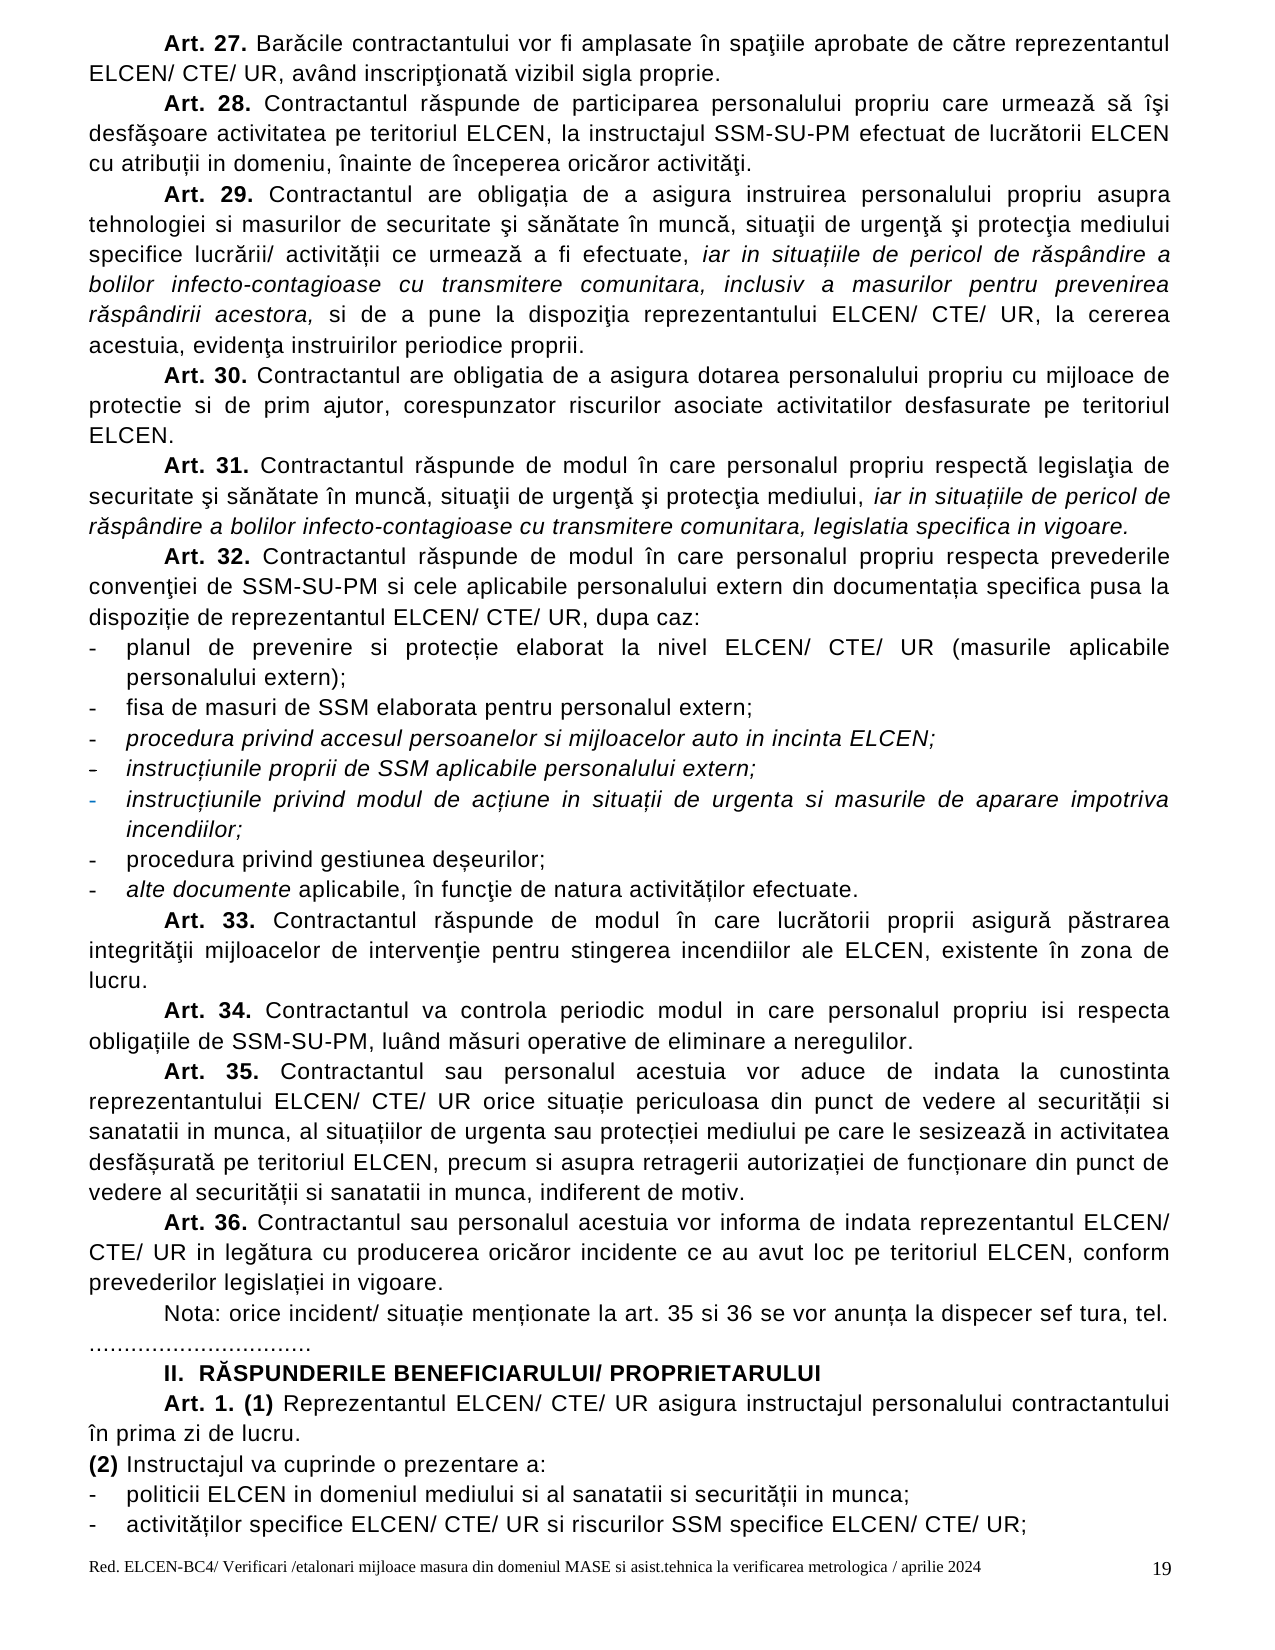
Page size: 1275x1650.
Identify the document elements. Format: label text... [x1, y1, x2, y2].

list procedura privind accesul persoanelor si mijloacelor auto in incinta ELCEN; [89, 725, 1172, 751]
list activităților specifice ELCEN/ CTE/ UR si riscurilor SSM specifice ELCEN/ CTE/ UR; [89, 1511, 1172, 1537]
list alte documente aplicabile, în funcţie de natura activităților efectuate. [89, 876, 1172, 903]
text Art. 29. Contractantul are obligația de a asigura instruirea personalului propriu asupra tehnologiei si masurilor de securitate şi sănătate în muncă, situaţii de urgenţǎ şi protecţia mediului specifice lucrării/ activității ce urmează a fi efectuate, iar in situațiile de pericol de răspândire a bolilor infecto-contagioase cu transmitere comunitara, inclusiv a masurilor pentru prevenirea răspândirii acestora, si de a pune la dispoziţia reprezentantului ELCEN/ CTE/ UR, la cererea acestuia, evidenţa instruirilor periodice proprii. [89, 181, 1172, 358]
list instrucțiunile proprii de SSM aplicabile personalului extern; [89, 755, 1172, 782]
list Instructajul va cuprinde o prezentare a: [89, 1451, 1172, 1477]
text Art. 30. Contractantul are obligatia de a asigura dotarea personalului propriu cu mijloace de protectie si de prim ajutor, corespunzator riscurilor asociate activitatilor desfasurate pe teritoriul ELCEN. [89, 362, 1172, 449]
text Art. 35. Contractantul sau personalul acestuia vor aduce de indata la cunostinta reprezentantului ELCEN/ CTE/ UR orice situație periculoasa din punct de vedere al securității si sanatatii in munca, al situațiilor de urgenta sau protecției mediului pe care le sesizează in activitatea desfășurată pe teritoriul ELCEN, precum si asupra retragerii autorizației de funcționare din punct de vedere al securității si sanatatii in munca, indiferent de motiv. [89, 1058, 1172, 1205]
list instrucțiunile privind modul de acțiune in situații de urgenta si masurile de aparare impotriva incendiilor; [89, 786, 1172, 842]
list planul de prevenire si protecție elaborat la nivel ELCEN/ CTE/ UR (masurile aplicabile personalului extern); [89, 634, 1172, 690]
list procedura privind gestiunea deșeurilor; [89, 846, 1172, 872]
text Art. 34. Contractantul va controla periodic modul in care personalul propriu isi respecta obligațiile de SSM-SU-PM, luând mǎsuri operative de eliminare a neregulilor. [89, 997, 1172, 1054]
text Art. 31. Contractantul rǎspunde de modul în care personalul propriu respectǎ legislaţia de securitate şi sănătate în muncă, situaţii de urgenţǎ şi protecţia mediului, iar in situațiile de pericol de răspândire a bolilor infecto-contagioase cu transmitere comunitara, legislatia specifica in vigoare. [89, 452, 1172, 539]
text Art. 36. Contractantul sau personalul acestuia vor informa de indata reprezentantul ELCEN/ CTE/ UR in legătura cu producerea oricăror incidente ce au avut loc pe teritoriul ELCEN, conform prevederilor legislației in vigoare. [89, 1209, 1172, 1296]
text Nota: orice incident/ situație menționate la art. 35 si 36 se vor anunța la dispecer sef tura, tel. ................................ [89, 1299, 1172, 1356]
text II. RĂSPUNDERILE BENEFICIARULUI/ PROPRIETARULUI [164, 1360, 1172, 1386]
text Art. 28. Contractantul rǎspunde de participarea personalului propriu care urmeazǎ sǎ îşi desfăşoare activitatea pe teritoriul ELCEN, la instructajul SSM-SU-PM efectuat de lucrătorii ELCEN cu atribuții in domeniu, înainte de începerea oricǎror activitǎţi. [89, 90, 1172, 177]
text Art. 27. Barǎcile contractantului vor fi amplasate în spaţiile aprobate de cǎtre reprezentantul ELCEN/ CTE/ UR, având inscripţionatǎ vizibil sigla proprie. [89, 29, 1172, 86]
text Art. 1. (1) Reprezentantul ELCEN/ CTE/ UR asigura instructajul personalului contractantului în prima zi de lucru. [89, 1390, 1172, 1447]
list fisa de masuri de SSM elaborata pentru personalul extern; [89, 694, 1172, 721]
text Art. 32. Contractantul rǎspunde de modul în care personalul propriu respecta prevederile convenţiei de SSM-SU-PM si cele aplicabile personalului extern din documentația specifica pusa la dispoziție de reprezentantul ELCEN/ CTE/ UR, dupa caz: [89, 543, 1172, 630]
list politicii ELCEN in domeniul mediului si al sanatatii si securității in munca; [89, 1481, 1172, 1507]
text Art. 33. Contractantul rǎspunde de modul în care lucrătorii proprii asigurǎ păstrarea integrităţii mijloacelor de intervenţie pentru stingerea incendiilor ale ELCEN, existente în zona de lucru. [89, 907, 1172, 994]
